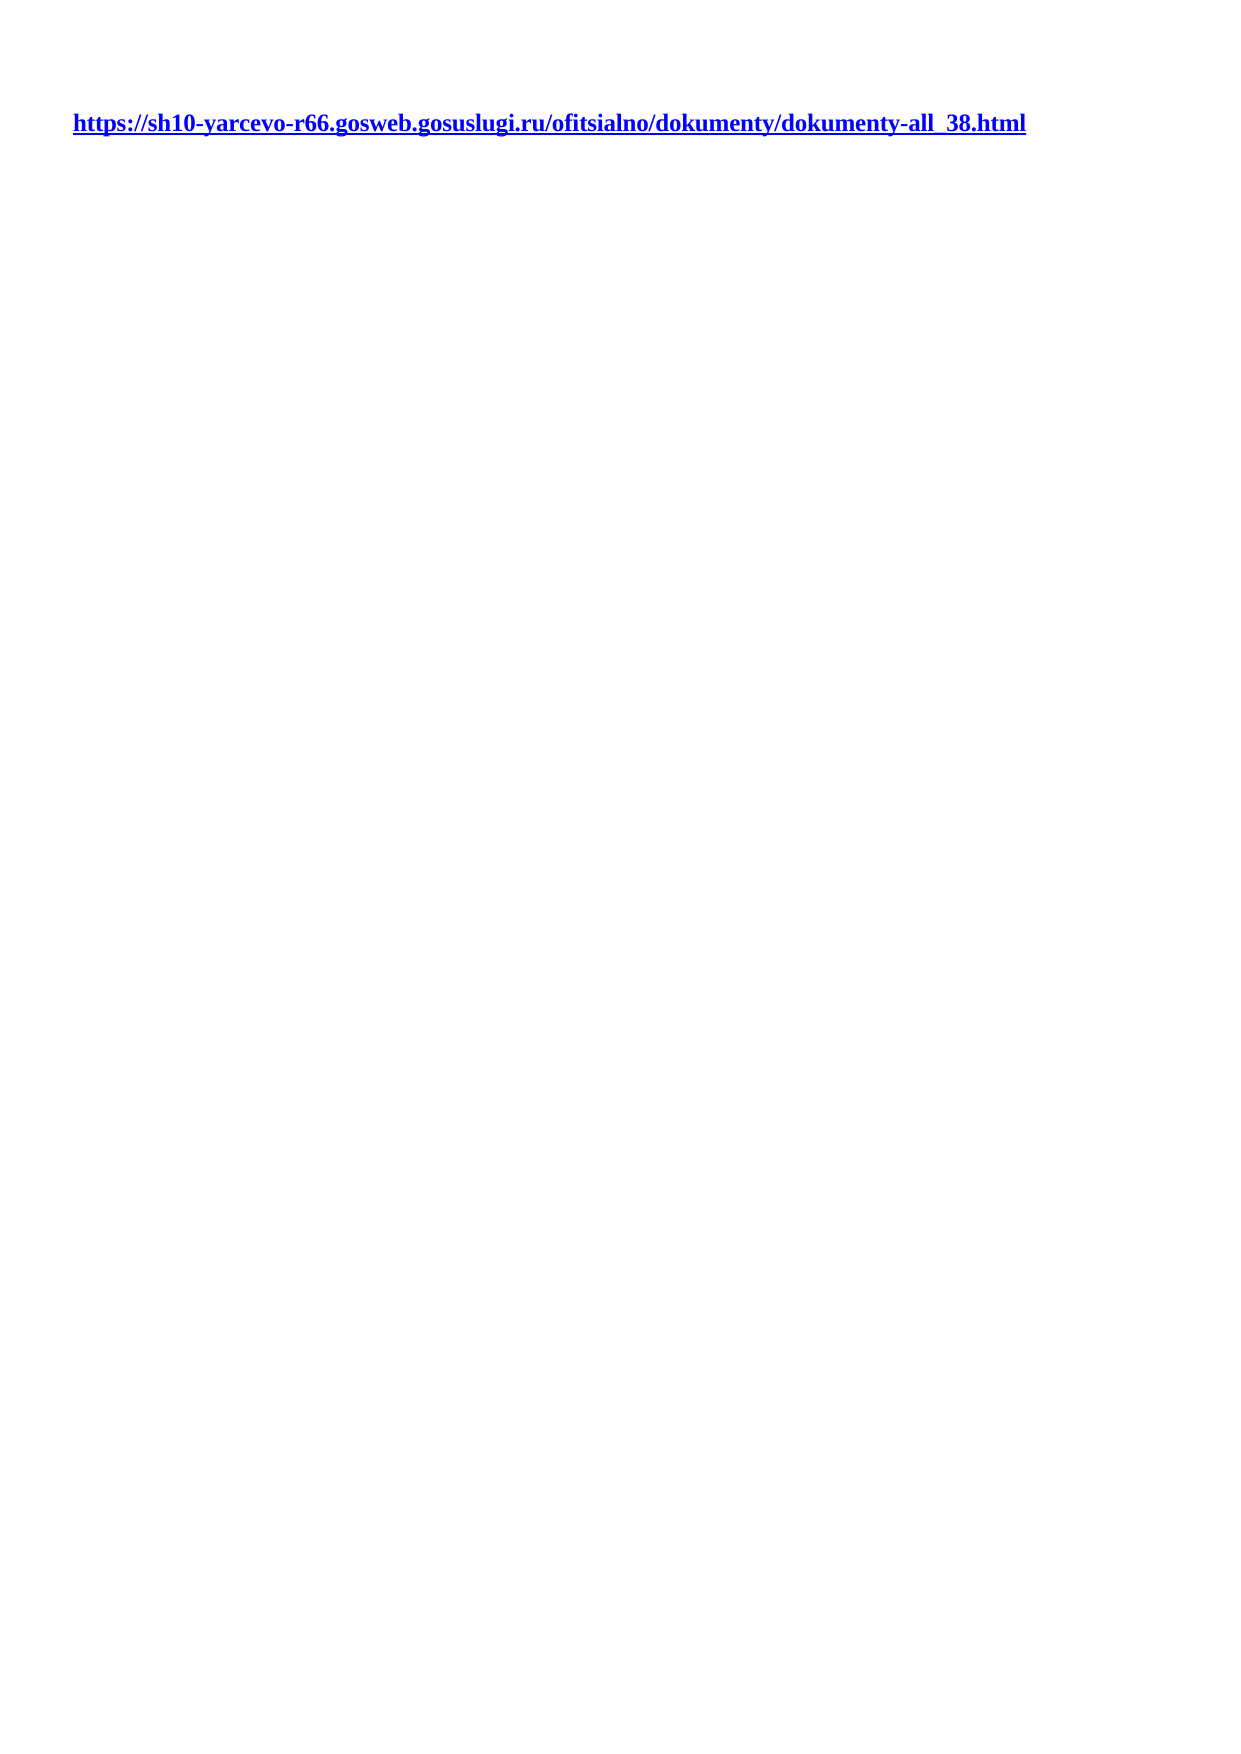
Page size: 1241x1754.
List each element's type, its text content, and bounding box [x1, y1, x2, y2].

text https://sh10-yarcevo-r66.gosweb.gosuslugi.ru/ofitsialno/dokumenty/dokumenty-all_38.html [73, 108, 1176, 137]
